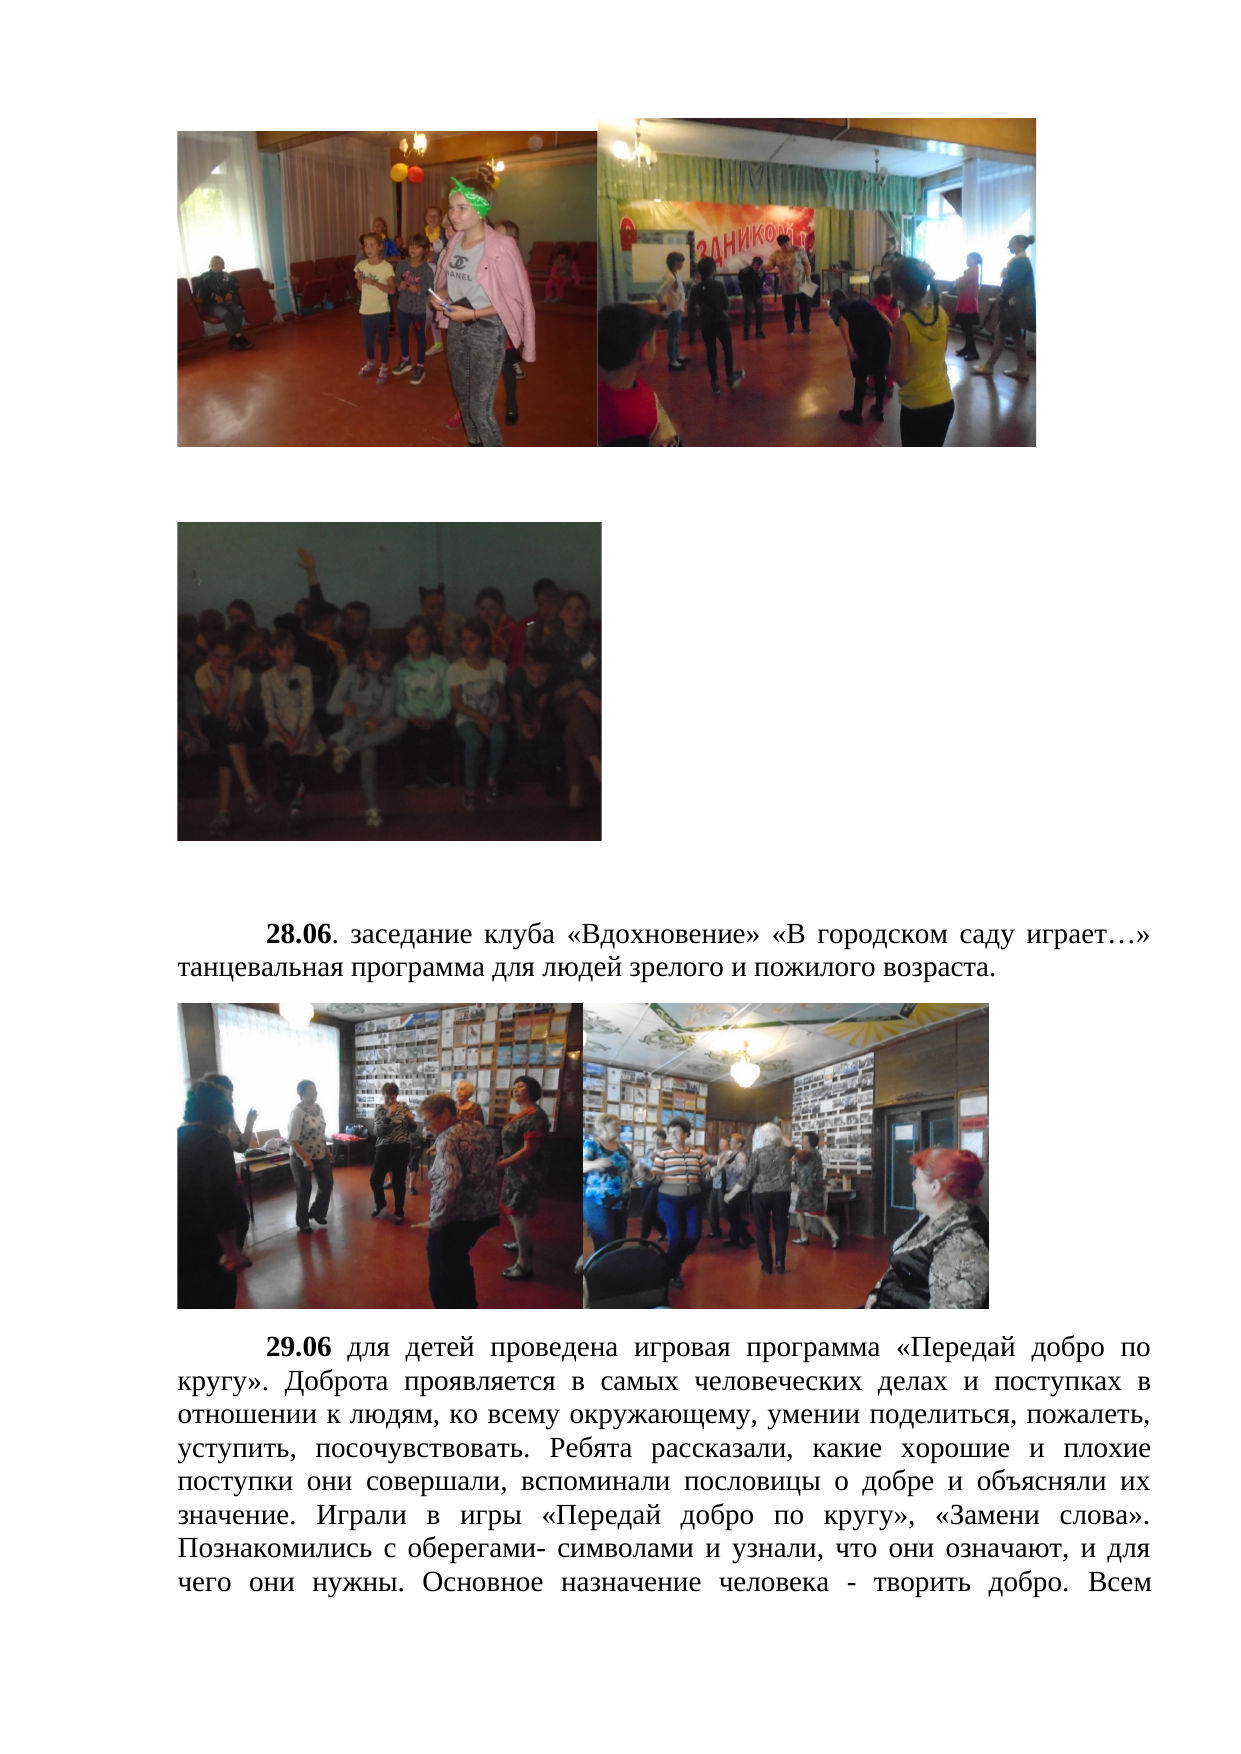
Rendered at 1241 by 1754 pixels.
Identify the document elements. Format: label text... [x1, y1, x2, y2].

picture [177, 118, 1037, 447]
picture [177, 522, 602, 841]
text 28.06. заседание клуба «Вдохновение» «В городском саду играет…» танцевальная программа для людей зрелого и пожилого возраста. [177, 916, 1152, 983]
picture [177, 1003, 989, 1309]
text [177, 1329, 1152, 1598]
